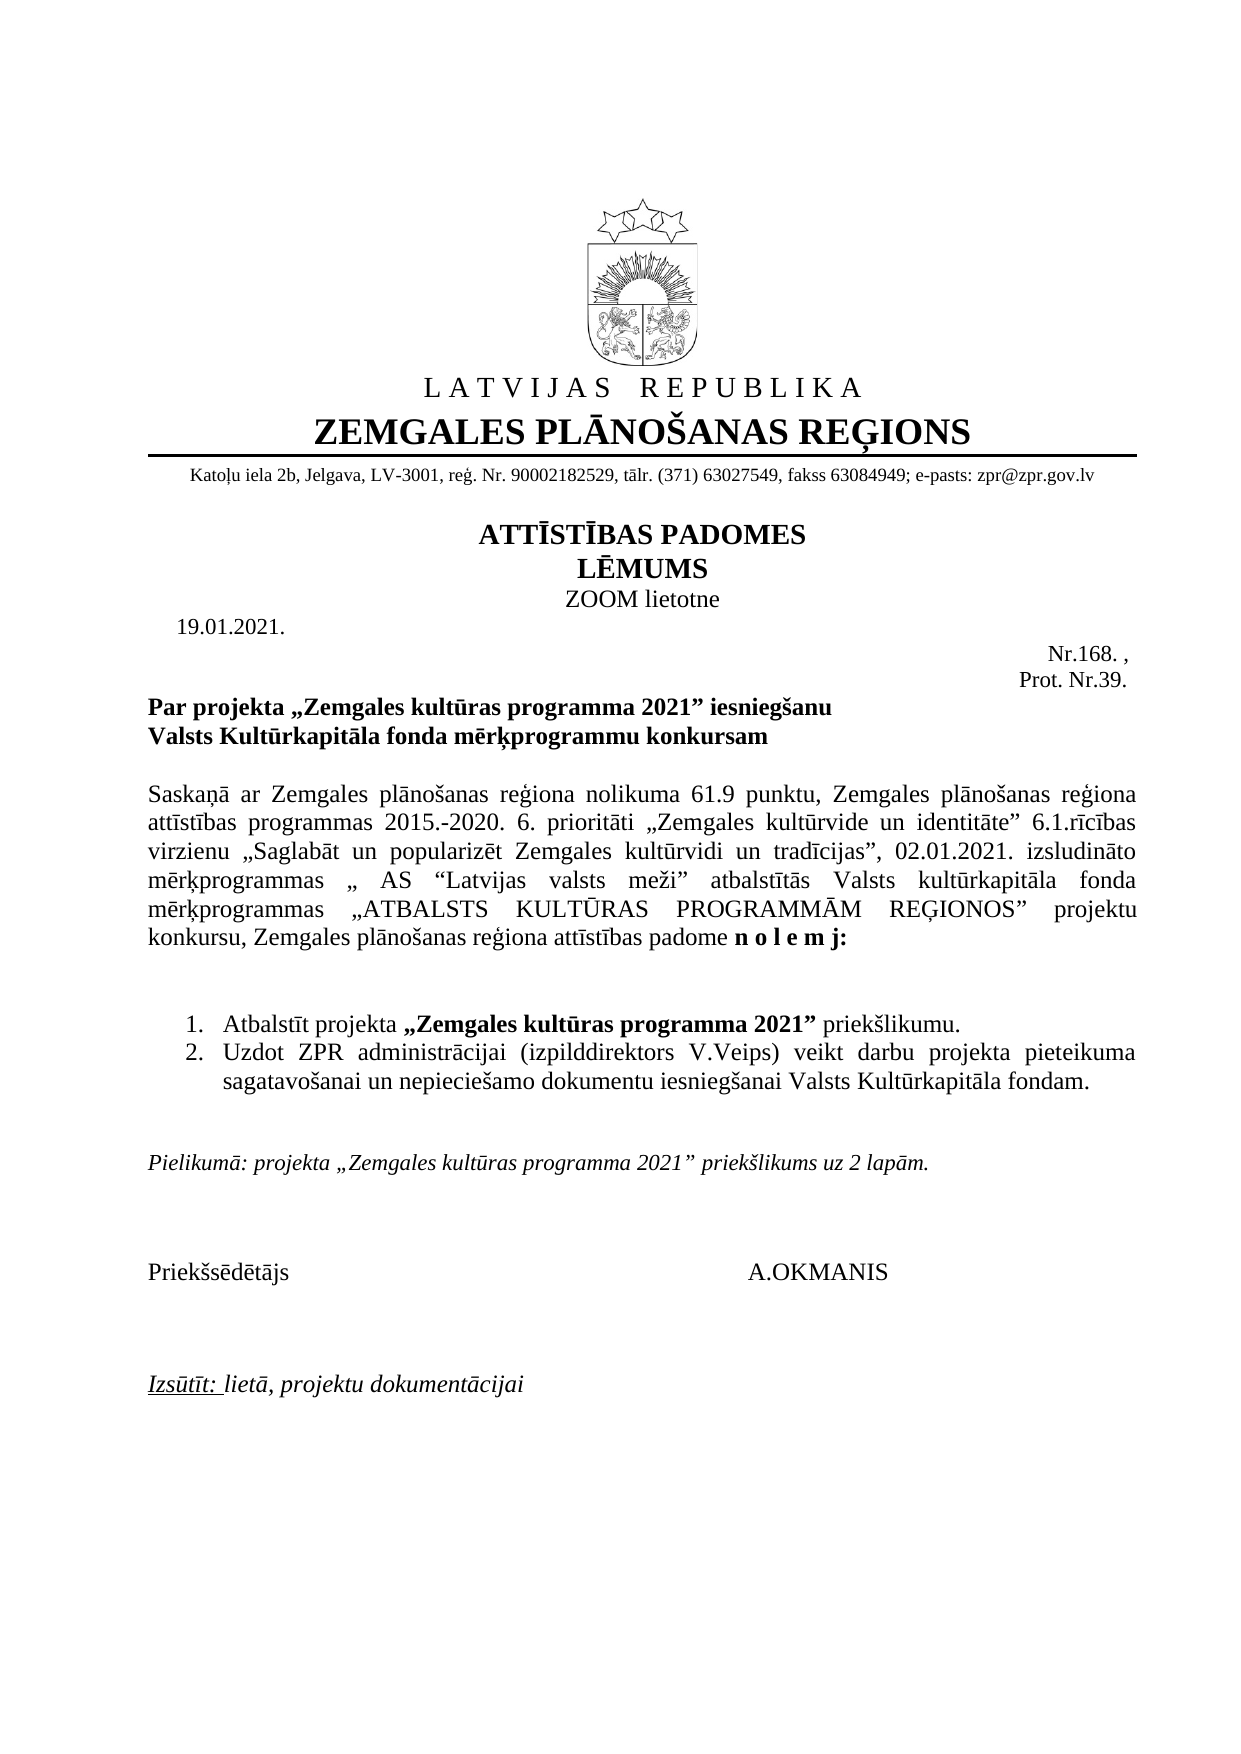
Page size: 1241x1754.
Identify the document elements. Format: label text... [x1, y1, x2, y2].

text Saskaņā ar Zemgales plānošanas reģiona nolikuma 61.9 punktu, Zemgales plānošanas reģiona attīstības programmas 2015.-2020. 6. prioritāti „Zemgales kultūrvide un identitāte” 6.1.rīcības virzienu „Saglabāt un popularizēt Zemgales kultūrvidi un tradīcijas”, 02.01.2021. izsludināto mērķprogrammas „ AS “Latvijas valsts meži” atbalstītās Valsts kultūrkapitāla fonda mērķprogrammas „ATBALSTS KULTŪRAS PROGRAMMĀM REĢIONOS” projektu konkursu, Zemgales plānošanas reģiona attīstības padome n o l e m j: [148, 779, 1137, 951]
text 19.01.2021. [148, 613, 1137, 640]
text LĒMUMS [148, 551, 1137, 584]
list Atbalstīt projekta „Zemgales kultūras programma 2021” priekšlikumu. [185, 1009, 1137, 1037]
text L A T V I J A S R E P U B L I K A [148, 371, 1137, 404]
text Priekšsēdētājs A.OKMANIS [148, 1257, 1137, 1286]
text Nr.168. , Prot. Nr.39. [1019, 640, 1137, 692]
text Pielikumā: projekta „Zemgales kultūras programma 2021” priekšlikums uz 2 lapām. [148, 1149, 1137, 1175]
text ATTĪSTĪBAS PADOMES [148, 517, 1137, 551]
text Valsts Kultūrkapitāla fonda mērķprogrammu konkursam [148, 721, 1137, 750]
text Izsūtīt: lietā, projektu dokumentācijai [148, 1369, 1137, 1397]
text Katoļu iela 2b, Jelgava, LV-3001, reģ. Nr. 90002182529, tālr. (371) 63027549, fakss 63084949; e-pasts: zpr@zpr.gov.lv [148, 464, 1137, 486]
list Uzdot ZPR administrācijai (izpilddirektors V.Veips) veikt darbu projekta pieteikuma sagatavošanai un nepieciešamo dokumentu iesniegšanai Valsts Kultūrkapitāla fondam. [185, 1037, 1137, 1095]
text Par projekta „Zemgales kultūras programma 2021” iesniegšanu [148, 692, 1137, 721]
text ZOOM lietotne [148, 584, 1137, 613]
text ZEMGALES PLĀNOŠANAS REĢIONS [148, 409, 1137, 454]
picture [587, 198, 698, 366]
